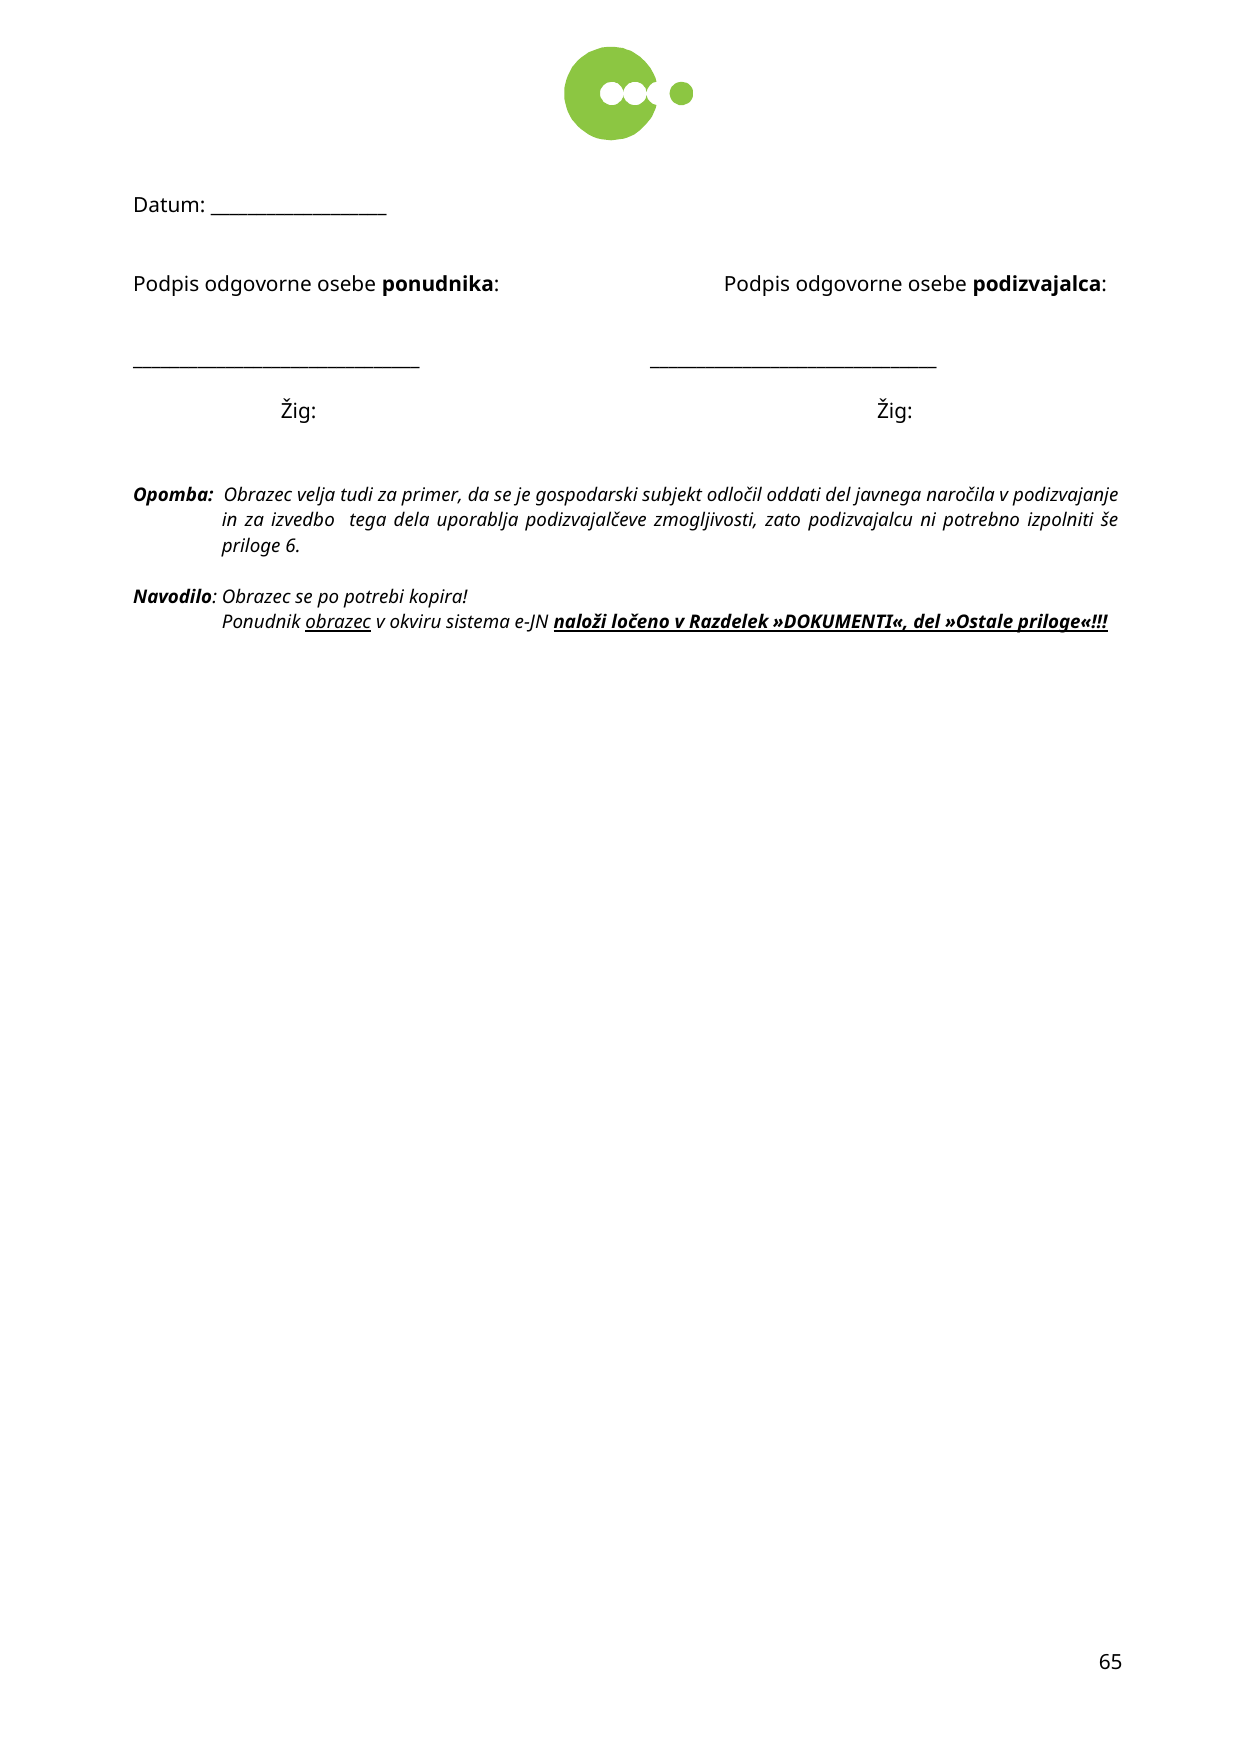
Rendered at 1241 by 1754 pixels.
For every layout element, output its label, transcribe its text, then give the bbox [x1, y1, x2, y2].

text Datum: ___________________ [133, 190, 1122, 218]
text Podpis odgovorne osebe ponudnika: Podpis odgovorne osebe podizvajalca: [133, 269, 1122, 298]
text Opomba: Obrazec velja tudi za primer, da se je gospodarski subjekt odločil oddati del javnega naročila v podizvajanje in za izvedbo tega dela uporablja podizvajalčeve zmogljivosti, zato podizvajalcu ni potrebno izpolniti še priloge 6. [133, 481, 1122, 558]
text Ponudnik obrazec v okviru sistema e-JN naloži ločeno v Razdelek »DOKUMENTI«, del »Ostale priloge«!!! [133, 609, 1122, 634]
text _______________________________ _______________________________ [133, 343, 1122, 372]
text Navodilo: Obrazec se po potrebi kopira! [133, 583, 1122, 609]
text Žig: Žig: [133, 396, 1122, 424]
